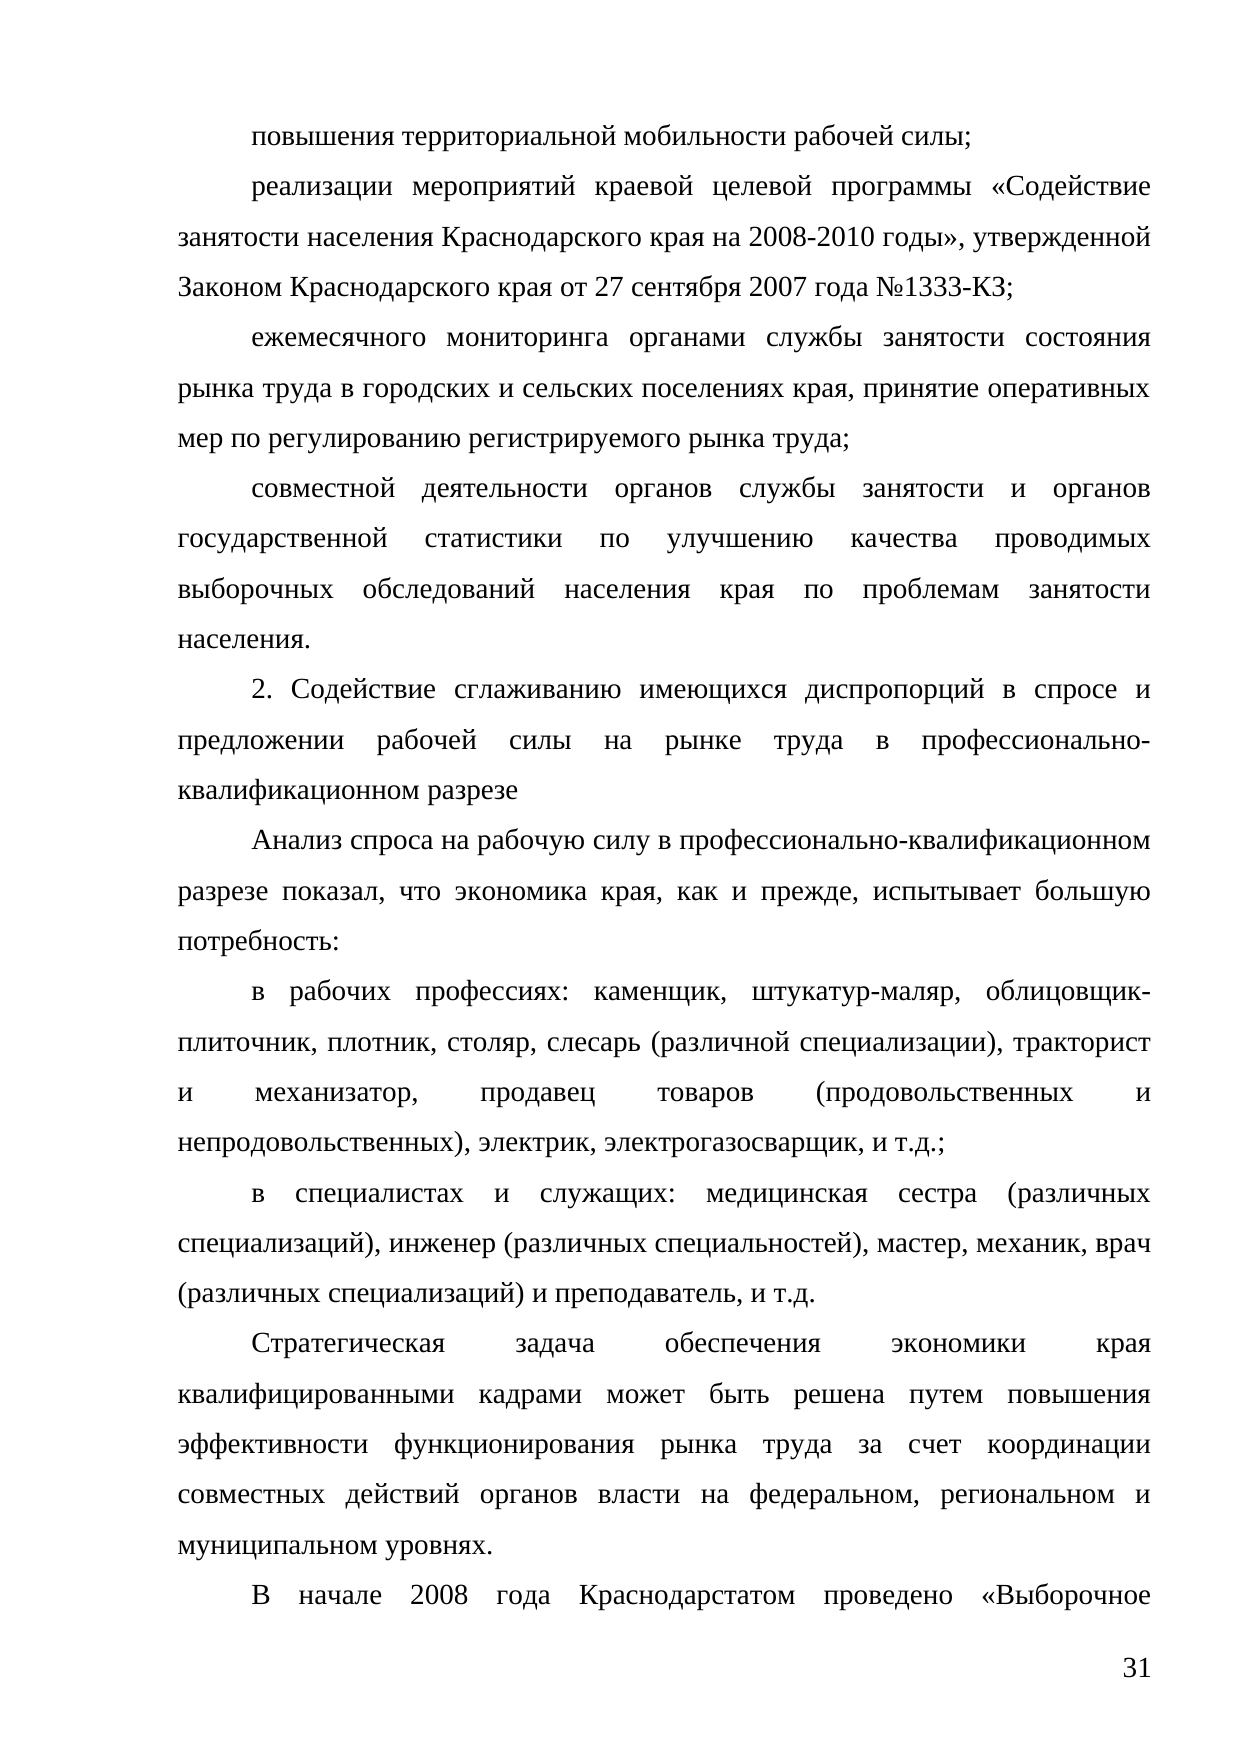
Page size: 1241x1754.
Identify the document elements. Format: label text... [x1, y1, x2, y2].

text 2. Содействие сглаживанию имеющихся диспропорций в спросе и предложении рабочей силы на рынке труда в профессионально-квалификационном разрезе [177, 672, 1152, 806]
text совместной деятельности органов службы занятости и органов государственной статистики по улучшению качества проводимых выборочных обследований населения края по проблемам занятости населения. [177, 470, 1152, 655]
text Стратегическая задача обеспечения экономики края квалифицированными кадрами может быть решена путем повышения эффективности функционирования рынка труда за счет координации совместных действий органов власти на федеральном, региональном и муниципальном уровнях. [177, 1326, 1152, 1560]
text реализации мероприятий краевой целевой программы «Содействие занятости населения Краснодарского края на 2008-2010 годы», утвержденной Законом Краснодарского края от 27 сентября 2007 года №1333-КЗ; [177, 168, 1152, 303]
text повышения территориальной мобильности рабочей силы; [177, 118, 1152, 152]
text в специалистах и служащих: медицинская сестра (различных специализаций), инженер (различных специальностей), мастер, механик, врач (различных специализаций) и преподаватель, и т.д. [177, 1175, 1152, 1309]
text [177, 1577, 1152, 1611]
text в рабочих профессиях: каменщик, штукатур-маляр, облицовщик-плиточник, плотник, столяр, слесарь (различной специализации), тракторист и механизатор, продавец товаров (продовольственных и непродовольственных), электрик, электрогазосварщик, и т.д.; [177, 973, 1152, 1158]
text ежемесячного мониторинга органами службы занятости состояния рынка труда в городских и сельских поселениях края, принятие оперативных мер по регулированию регистрируемого рынка труда; [177, 319, 1152, 453]
text Анализ спроса на рабочую силу в профессионально-квалификационном разрезе показал, что экономика края, как и прежде, испытывает большую потребность: [177, 822, 1152, 957]
